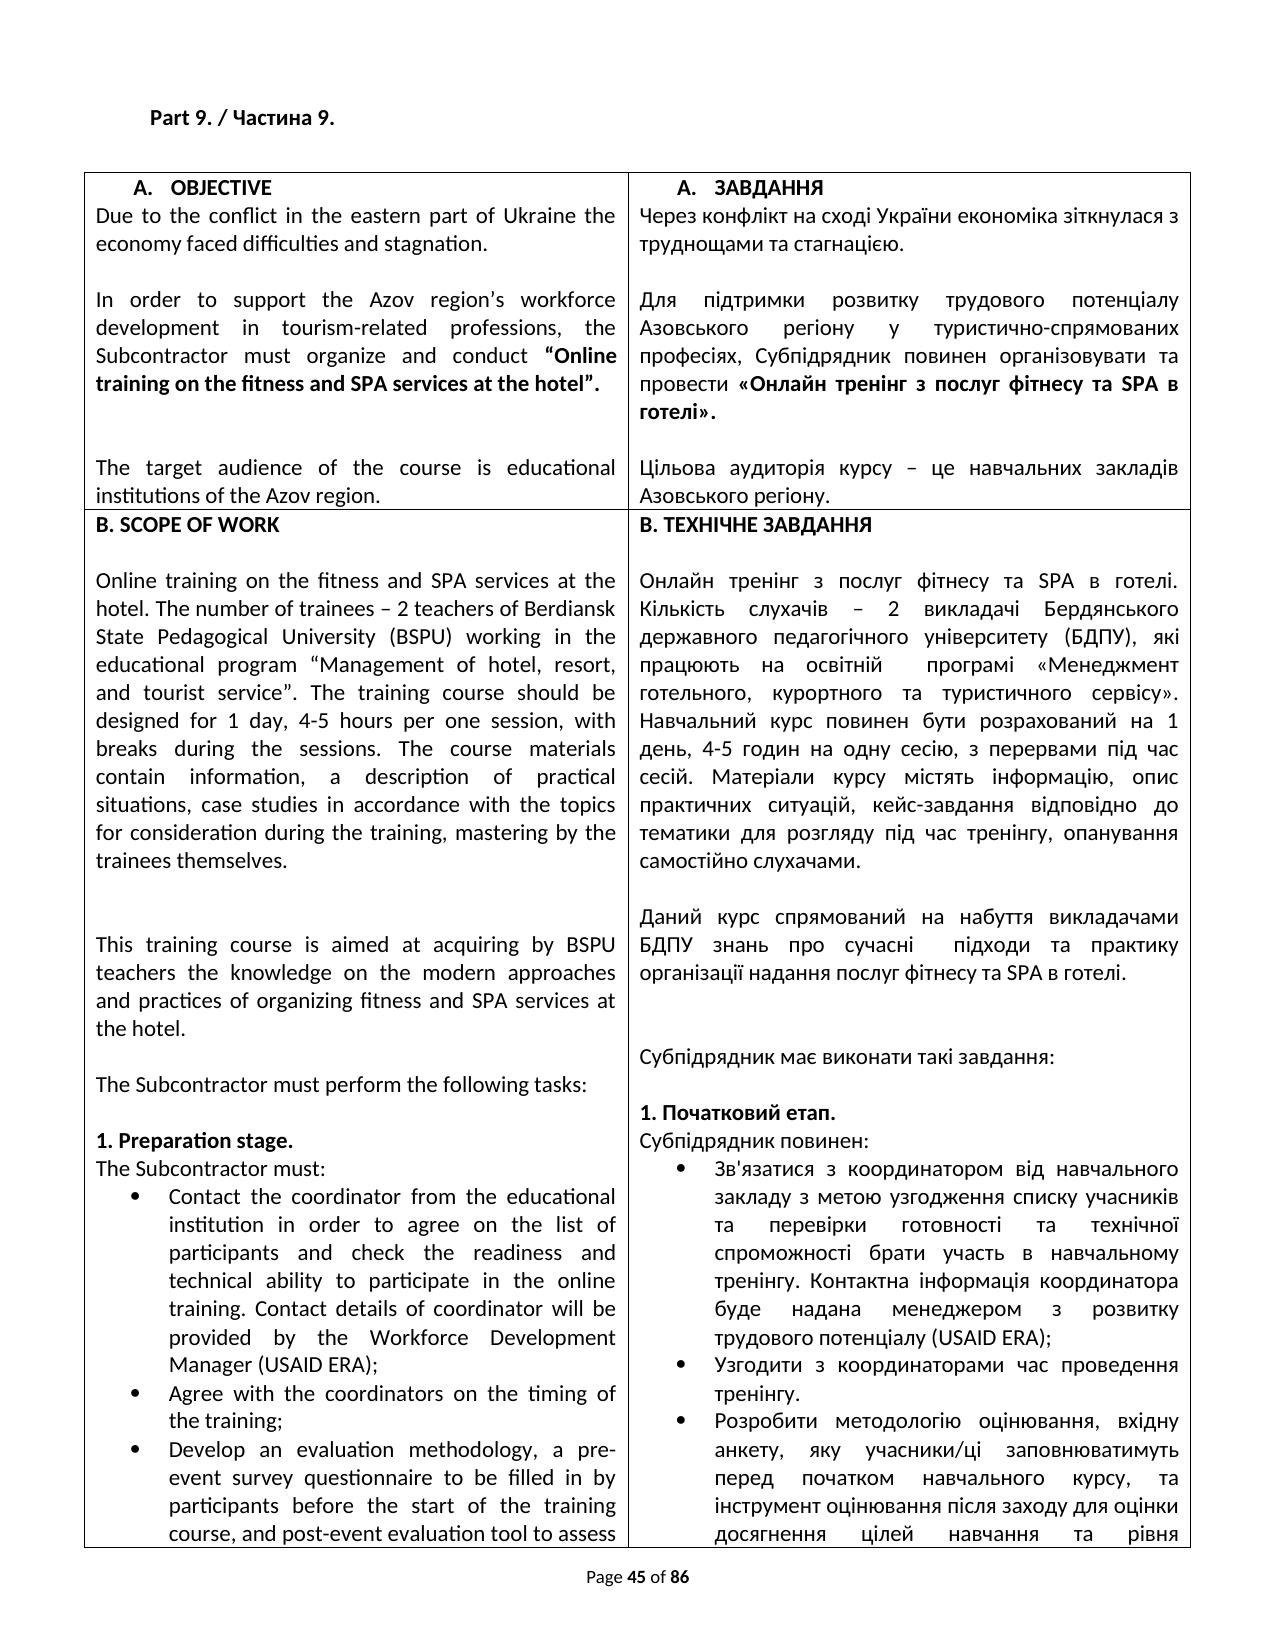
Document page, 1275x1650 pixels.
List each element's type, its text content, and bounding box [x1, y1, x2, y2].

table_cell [85, 510, 628, 1547]
table_header OBJECTIVE Due to the conflict in the eastern part of Ukraine the economy faced difficulties and stagnation. In order to support the Azov region’s workforce development in tourism-related professions, the Subcontractor must organize and conduct “Online training on the fitness and SPA services at the hotel”. The target audience of the course is educational institutions of the Azov region. [85, 173, 628, 509]
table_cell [629, 510, 1190, 1547]
list Part 9. / Частина 9. [150, 103, 1125, 131]
table_header ЗАВДАННЯ Через конфлікт на сході України економіка зіткнулася з труднощами та стагнацією. Для підтримки розвитку трудового потенціалу Азовського регіону у туристично-спрямованих професіях, Субпідрядник повинен організовувати та провести «Онлайн тренінг з послуг фітнесу та SPA в готелі». Цільова аудиторія курсу – це навчальних закладів Азовського регіону. [629, 173, 1190, 509]
